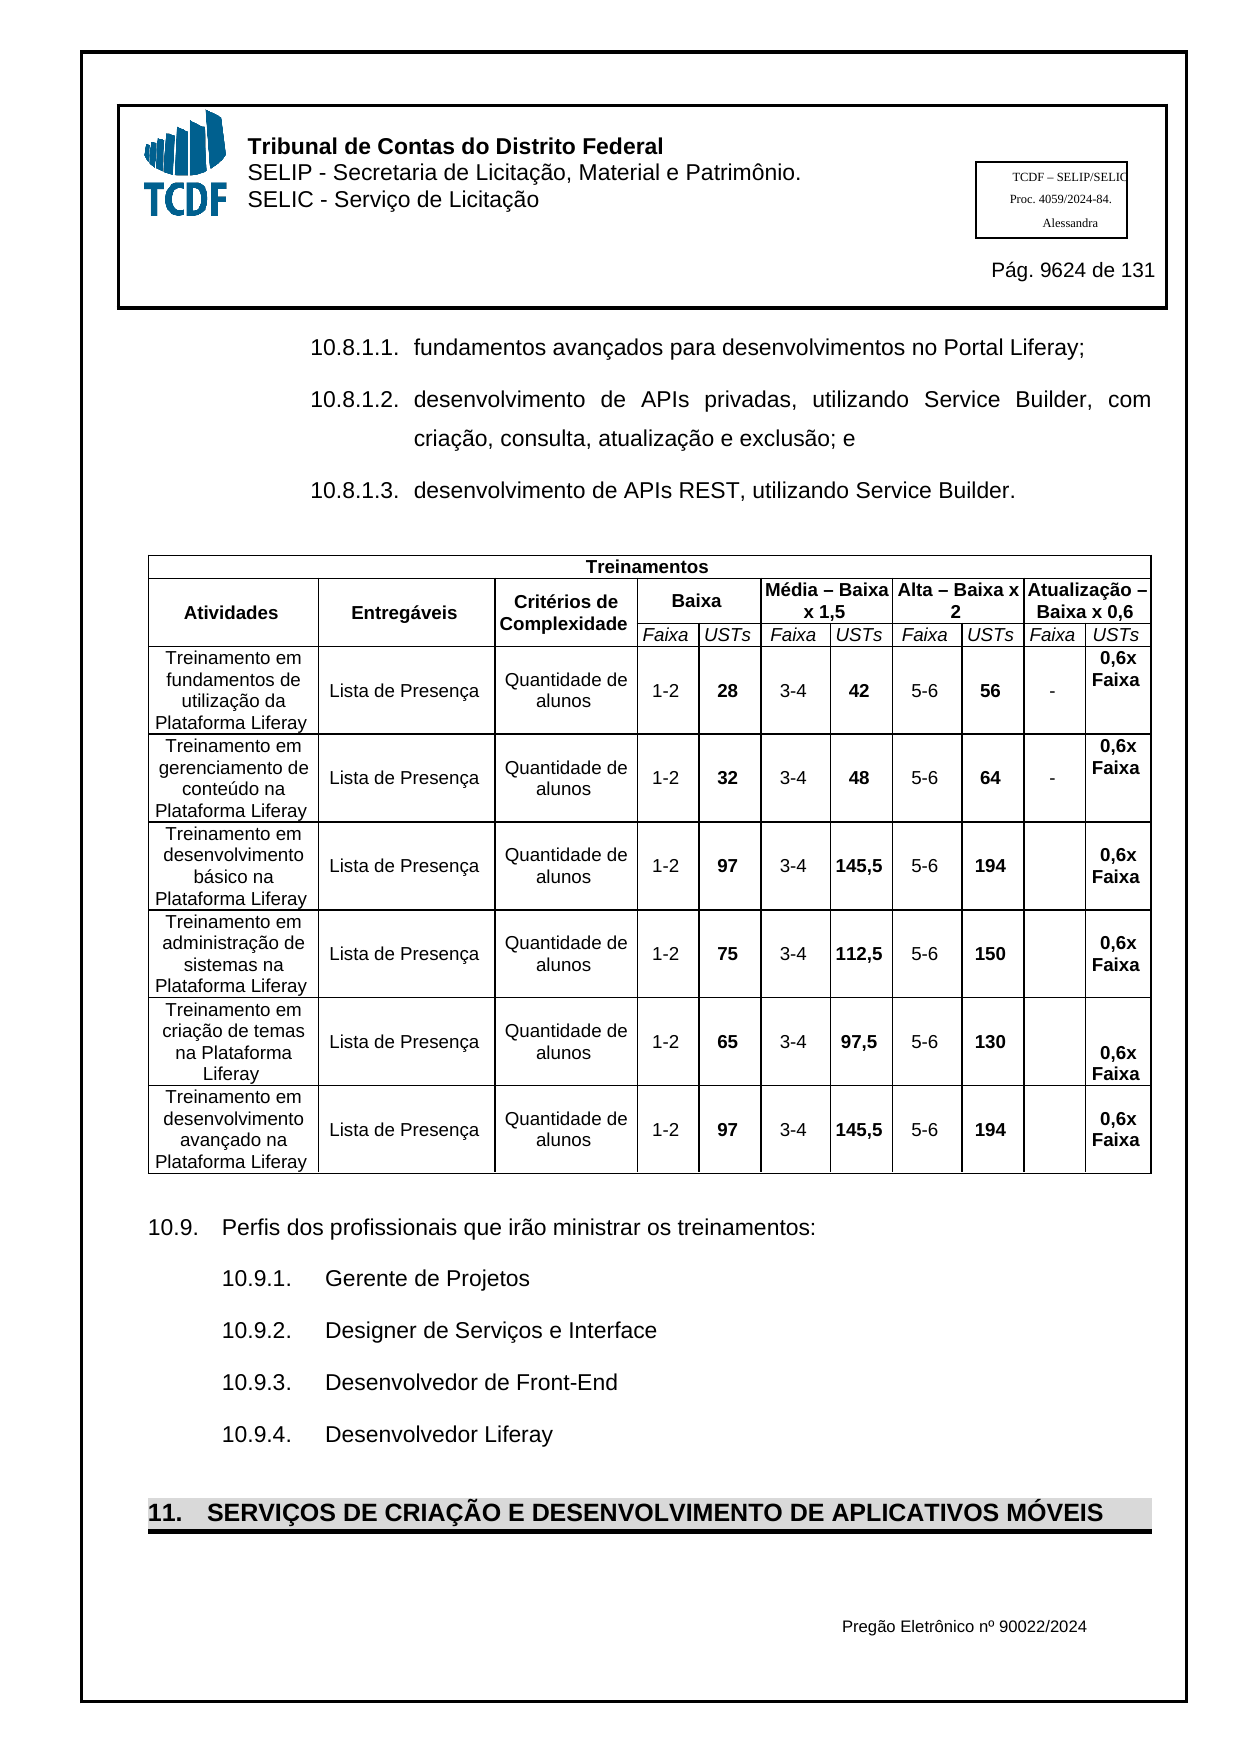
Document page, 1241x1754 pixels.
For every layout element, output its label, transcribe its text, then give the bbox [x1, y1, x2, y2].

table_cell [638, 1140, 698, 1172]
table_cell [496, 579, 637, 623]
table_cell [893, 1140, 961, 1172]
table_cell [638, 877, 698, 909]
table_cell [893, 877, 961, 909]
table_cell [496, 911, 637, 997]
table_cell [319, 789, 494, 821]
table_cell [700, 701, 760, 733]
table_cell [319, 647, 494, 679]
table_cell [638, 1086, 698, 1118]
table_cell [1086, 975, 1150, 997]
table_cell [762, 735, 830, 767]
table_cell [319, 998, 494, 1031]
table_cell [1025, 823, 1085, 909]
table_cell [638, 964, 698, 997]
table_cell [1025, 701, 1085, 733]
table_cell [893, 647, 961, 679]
text 10.9.2. Designer de Serviços e Interface [148, 1317, 1152, 1344]
text 10.9. Perfis dos profissionais que irão ministrar os treinamentos: [148, 1213, 1152, 1240]
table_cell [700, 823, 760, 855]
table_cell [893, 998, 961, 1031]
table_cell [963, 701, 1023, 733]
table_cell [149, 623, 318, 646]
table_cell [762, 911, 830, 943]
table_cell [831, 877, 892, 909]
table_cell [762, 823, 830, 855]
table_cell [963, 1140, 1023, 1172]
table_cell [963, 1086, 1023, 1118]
text 10.8.1.2. desenvolvimento de APIs privadas, utilizando Service Builder, com criação, consulta, atualização e exclusão; e [310, 386, 1152, 451]
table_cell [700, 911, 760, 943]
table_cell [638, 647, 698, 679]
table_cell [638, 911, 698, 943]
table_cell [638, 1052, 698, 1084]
text 10.9.3. Desenvolvedor de Front-End [148, 1369, 1152, 1396]
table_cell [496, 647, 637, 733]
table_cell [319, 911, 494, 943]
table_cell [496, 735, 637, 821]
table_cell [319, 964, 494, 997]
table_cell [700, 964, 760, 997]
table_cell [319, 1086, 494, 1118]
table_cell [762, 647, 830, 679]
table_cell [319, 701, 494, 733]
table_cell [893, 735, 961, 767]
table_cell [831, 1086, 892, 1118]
text 10.8.1.3. desenvolvimento de APIs REST, utilizando Service Builder. [310, 477, 1152, 503]
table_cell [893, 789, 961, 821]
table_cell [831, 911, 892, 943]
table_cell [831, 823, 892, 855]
list SERVIÇOS DE CRIAÇÃO E DESENVOLVIMENTO DE APLICATIVOS MÓVEIS [148, 1498, 1152, 1529]
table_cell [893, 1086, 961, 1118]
picture [129, 107, 241, 218]
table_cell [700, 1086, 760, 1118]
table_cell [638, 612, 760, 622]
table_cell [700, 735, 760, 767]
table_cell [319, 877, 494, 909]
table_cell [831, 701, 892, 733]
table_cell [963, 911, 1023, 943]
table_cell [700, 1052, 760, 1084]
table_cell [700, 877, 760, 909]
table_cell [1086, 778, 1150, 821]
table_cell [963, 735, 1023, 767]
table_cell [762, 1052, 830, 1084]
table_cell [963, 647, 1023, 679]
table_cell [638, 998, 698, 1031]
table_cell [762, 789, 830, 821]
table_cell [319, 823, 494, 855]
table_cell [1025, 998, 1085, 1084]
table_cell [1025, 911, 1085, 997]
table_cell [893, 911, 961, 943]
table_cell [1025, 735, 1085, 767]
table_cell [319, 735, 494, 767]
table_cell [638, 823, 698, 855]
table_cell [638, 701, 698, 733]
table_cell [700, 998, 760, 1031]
text 10.9.1. Gerente de Projetos [148, 1265, 1152, 1292]
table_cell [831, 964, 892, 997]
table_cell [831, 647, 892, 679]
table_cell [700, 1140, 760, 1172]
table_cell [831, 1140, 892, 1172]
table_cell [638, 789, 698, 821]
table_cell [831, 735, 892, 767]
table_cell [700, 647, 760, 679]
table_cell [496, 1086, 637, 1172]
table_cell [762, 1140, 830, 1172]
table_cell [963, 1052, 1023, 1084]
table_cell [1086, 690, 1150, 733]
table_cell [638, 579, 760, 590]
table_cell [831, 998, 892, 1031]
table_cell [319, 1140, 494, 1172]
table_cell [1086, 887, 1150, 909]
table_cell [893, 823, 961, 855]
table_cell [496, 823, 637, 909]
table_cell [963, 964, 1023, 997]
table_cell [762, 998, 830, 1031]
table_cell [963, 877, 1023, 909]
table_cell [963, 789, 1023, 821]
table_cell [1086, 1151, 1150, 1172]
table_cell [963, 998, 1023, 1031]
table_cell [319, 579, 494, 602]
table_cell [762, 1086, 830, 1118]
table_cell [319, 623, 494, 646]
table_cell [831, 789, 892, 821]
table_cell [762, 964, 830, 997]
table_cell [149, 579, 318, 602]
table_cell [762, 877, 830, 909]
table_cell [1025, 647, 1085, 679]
text 10.8.1.1. fundamentos avançados para desenvolvimentos no Portal Liferay; [310, 334, 1152, 360]
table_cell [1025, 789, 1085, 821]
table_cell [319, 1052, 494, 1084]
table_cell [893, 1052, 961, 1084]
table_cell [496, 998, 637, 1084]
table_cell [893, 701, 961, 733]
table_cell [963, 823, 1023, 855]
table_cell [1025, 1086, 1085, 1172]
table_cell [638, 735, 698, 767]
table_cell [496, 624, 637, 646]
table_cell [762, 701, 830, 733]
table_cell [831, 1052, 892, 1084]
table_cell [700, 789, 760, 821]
text 10.9.4. Desenvolvedor Liferay [207, 1421, 1152, 1448]
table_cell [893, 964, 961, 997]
